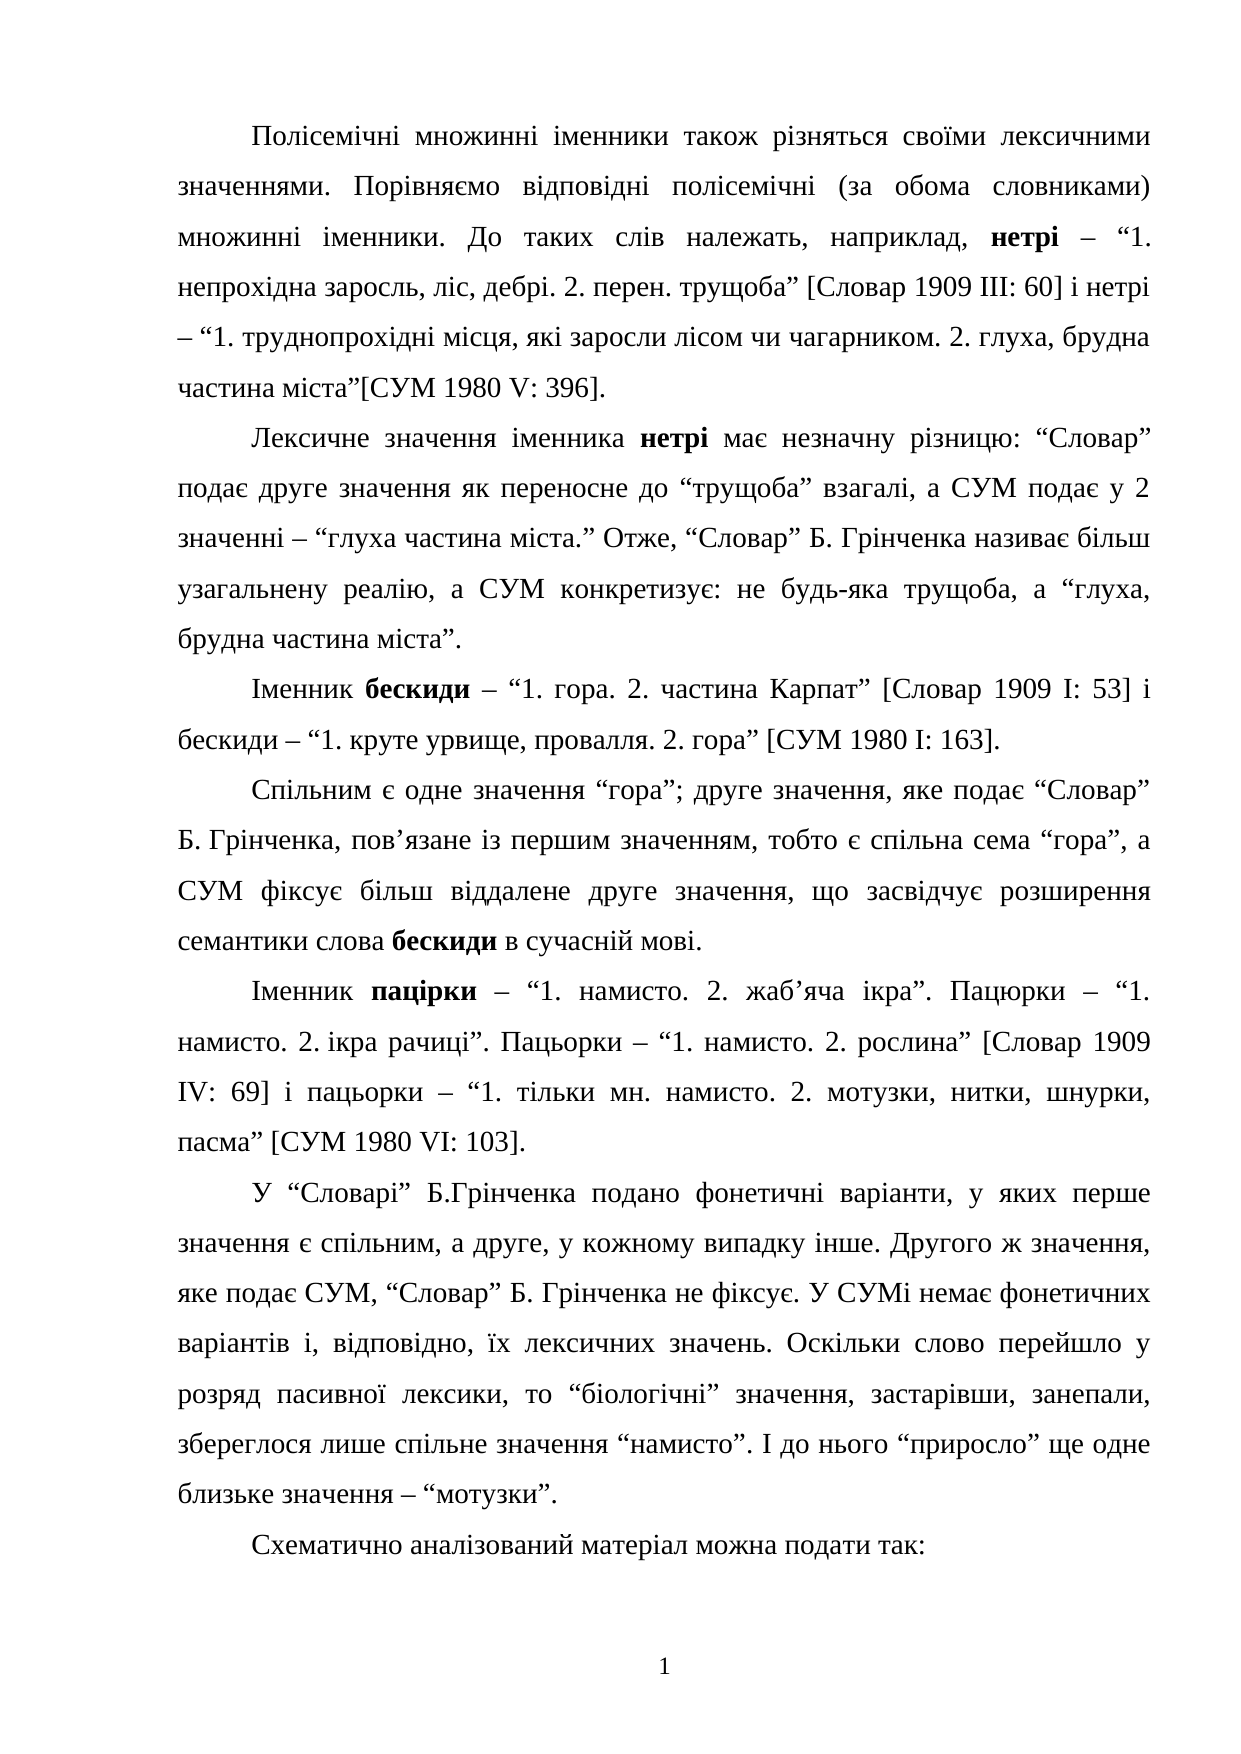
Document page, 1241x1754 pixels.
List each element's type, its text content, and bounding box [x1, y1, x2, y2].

text У “Словарі” Б.Грінченка подано фонетичні варіанти, у яких перше значення є спільним, а друге, у кожному випадку інше. Другого ж значення, яке подає СУМ, “Словар” Б. Грінченка не фіксує. У СУМі немає фонетичних варіантів і, відповідно, їх лексичних значень. Оскільки слово перейшло у розряд пасивної лексики, то “біологічні” значення, застарівши, занепали, збереглося лише спільне значення “намисто”. І до нього “приросло” ще одне близьке значення – “мотузки”. [177, 1175, 1152, 1510]
text Іменник пацірки – “1. намисто. 2. жаб’яча ікра”. Пацюрки – “1. намисто. 2. ікра рачиці”. Пацьорки – “1. намисто. 2. рослина” [Словар 1909 ІV: 69] і пацьорки – “1. тільки мн. намисто. 2. мотузки, нитки, шнурки, пасма” [СУМ 1980 VІ: 103]. [177, 973, 1152, 1158]
text Лексичне значення іменника нетрі має незначну різницю: “Словар” подає друге значення як переносне до “трущоба” взагалі, а СУМ подає у 2 значенні – “глуха частина міста.” Отже, “Словар” Б. Грінченка називає більш узагальнену реалію, а СУМ конкретизує: не будь-яка трущоба, а “глуха, брудна частина міста”. [177, 420, 1152, 655]
text Іменник бескиди – “1. гора. 2. частина Карпат” [Словар 1909 І: 53] і бескиди – “1. круте урвище, провалля. 2. гора” [СУМ 1980 І: 163]. [177, 672, 1152, 755]
text Спільним є одне значення “гора”; друге значення, яке подає “Словар” Б. Грінченка, пов’язане із першим значенням, тобто є спільна сема “гора”, а СУМ фіксує більш віддалене друге значення, що засвідчує розширення семантики слова бескиди в сучасній мові. [177, 772, 1152, 957]
text Полісемічні множинні іменники також різняться своїми лексичними значеннями. Порівняємо відповідні полісемічні (за обома словниками) множинні іменники. До таких слів належать, наприклад, нетрі – “1. непрохідна заросль, ліс, дебрі. 2. перен. трущоба” [Словар 1909 IІІ: 60] і нетрі – “1. труднопрохідні місця, які заросли лісом чи чагарником. 2. глуха, брудна частина міста”[СУМ 1980 V: 396]. [177, 118, 1152, 403]
text Схематично аналізований матеріал можна подати так: [177, 1527, 1152, 1560]
